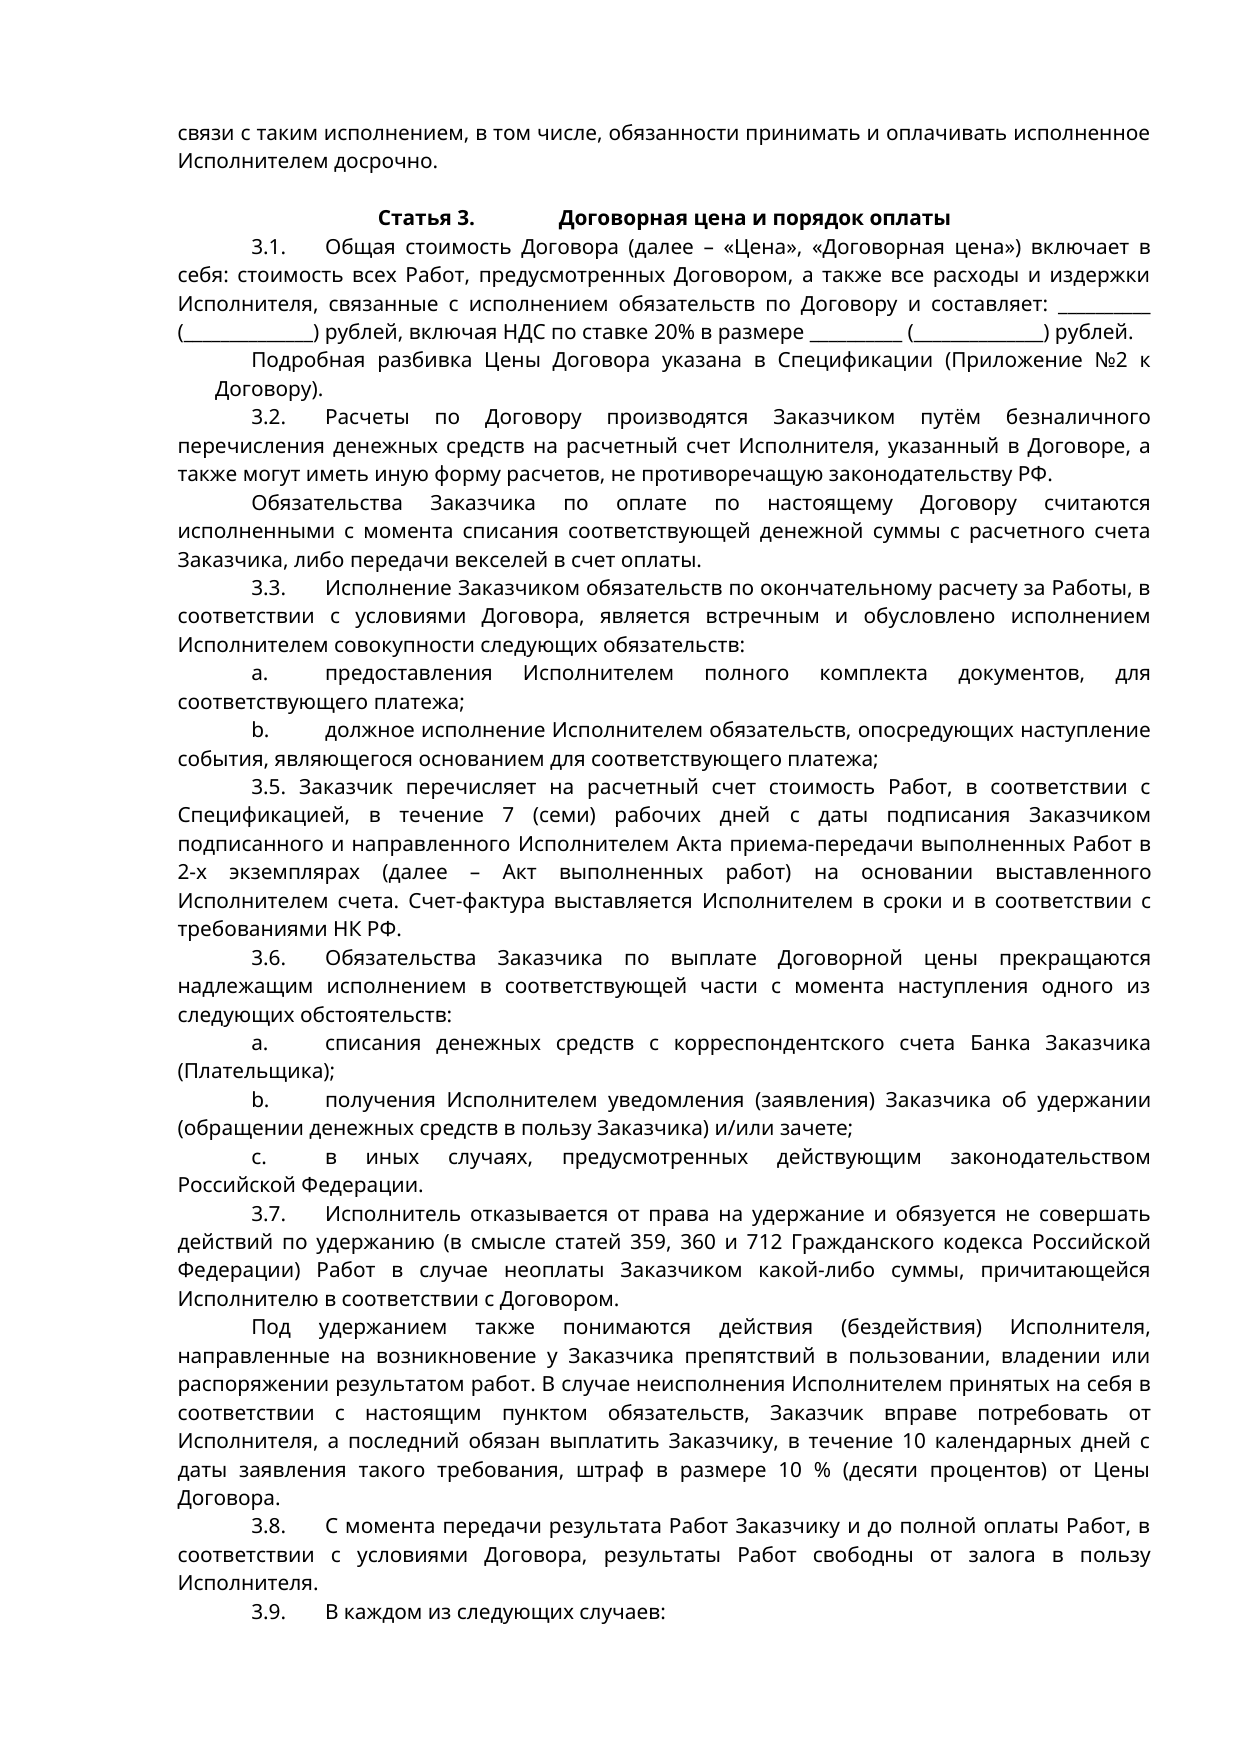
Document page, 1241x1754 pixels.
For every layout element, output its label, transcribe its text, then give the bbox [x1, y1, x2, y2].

text 3.5. Заказчик перечисляет на расчетный счет стоимость Работ, в соответствии с Спецификацией, в течение 7 (семи) рабочих дней с даты подписания Заказчиком подписанного и направленного Исполнителем Акта приема-передачи выполненных Работ в 2-х экземплярах (далее – Акт выполненных работ) на основании выставленного Исполнителем счета. Счет-фактура выставляется Исполнителем в сроки и в соответствии с требованиями НК РФ. [177, 772, 1152, 943]
list Общая стоимость Договора (далее – «Цена», «Договорная цена») включает в себя: стоимость всех Работ, предусмотренных Договором, а также все расходы и издержки Исполнителя, связанные с исполнением обязательств по Договору и составляет: __________ (______________) рублей, включая НДС по ставке 20% в размере __________ (______________) рублей. [177, 232, 1152, 346]
list Договорная цена и порядок оплаты [177, 203, 1152, 232]
list предоставления Исполнителем полного комплекта документов, для соответствующего платежа; [177, 658, 1152, 715]
list В каждом из следующих случаев: [177, 1597, 1152, 1625]
list Под удержанием также понимаются действия (бездействия) Исполнителя, направленные на возникновение у Заказчика препятствий в пользовании, владении или распоряжении результатом работ. В случае неисполнения Исполнителем принятых на себя в соответствии с настоящим пунктом обязательств, Заказчик вправе потребовать от Исполнителя, а последний обязан выплатить Заказчику, в течение 10 календарных дней с даты заявления такого требования, штраф в размере 10 % (десяти процентов) от Цены Договора. [177, 1312, 1152, 1512]
list Расчеты по Договору производятся Заказчиком путём безналичного перечисления денежных средств на расчетный счет Исполнителя, указанный в Договоре, а также могут иметь иную форму расчетов, не противоречащую законодательству РФ. [177, 402, 1152, 488]
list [177, 118, 1152, 175]
list получения Исполнителем уведомления (заявления) Заказчика об удержании (обращении денежных средств в пользу Заказчика) и/или зачете; [177, 1085, 1152, 1142]
list Обязательства Заказчика по выплате Договорной цены прекращаются надлежащим исполнением в соответствующей части с момента наступления одного из следующих обстоятельств: [177, 943, 1152, 1028]
list в иных случаях, предусмотренных действующим законодательством Российской Федерации. [177, 1142, 1152, 1199]
text Обязательства Заказчика по оплате по настоящему Договору считаются исполненными с момента списания соответствующей денежной суммы с расчетного счета Заказчика, либо передачи векселей в счет оплаты. [177, 488, 1152, 573]
list С момента передачи результата Работ Заказчику и до полной оплаты Работ, в соответствии с условиями Договора, результаты Работ свободны от залога в пользу Исполнителя. [177, 1512, 1152, 1597]
list списания денежных средств с корреспондентского счета Банка Заказчика (Плательщика); [177, 1028, 1152, 1085]
list Исполнение Заказчиком обязательств по окончательному расчету за Работы, в соответствии с условиями Договора, является встречным и обусловлено исполнением Исполнителем совокупности следующих обязательств: [177, 573, 1152, 658]
list Исполнитель отказывается от права на удержание и обязуется не совершать действий по удержанию (в смысле статей 359, 360 и 712 Гражданского кодекса Российской Федерации) Работ в случае неоплаты Заказчиком какой-либо суммы, причитающейся Исполнителю в соответствии с Договором. [177, 1199, 1152, 1312]
list Подробная разбивка Цены Договора указана в Спецификации (Приложение №2 к Договору). [215, 346, 1152, 402]
list должное исполнение Исполнителем обязательств, опосредующих наступление события, являющегося основанием для соответствующего платежа; [177, 715, 1152, 772]
